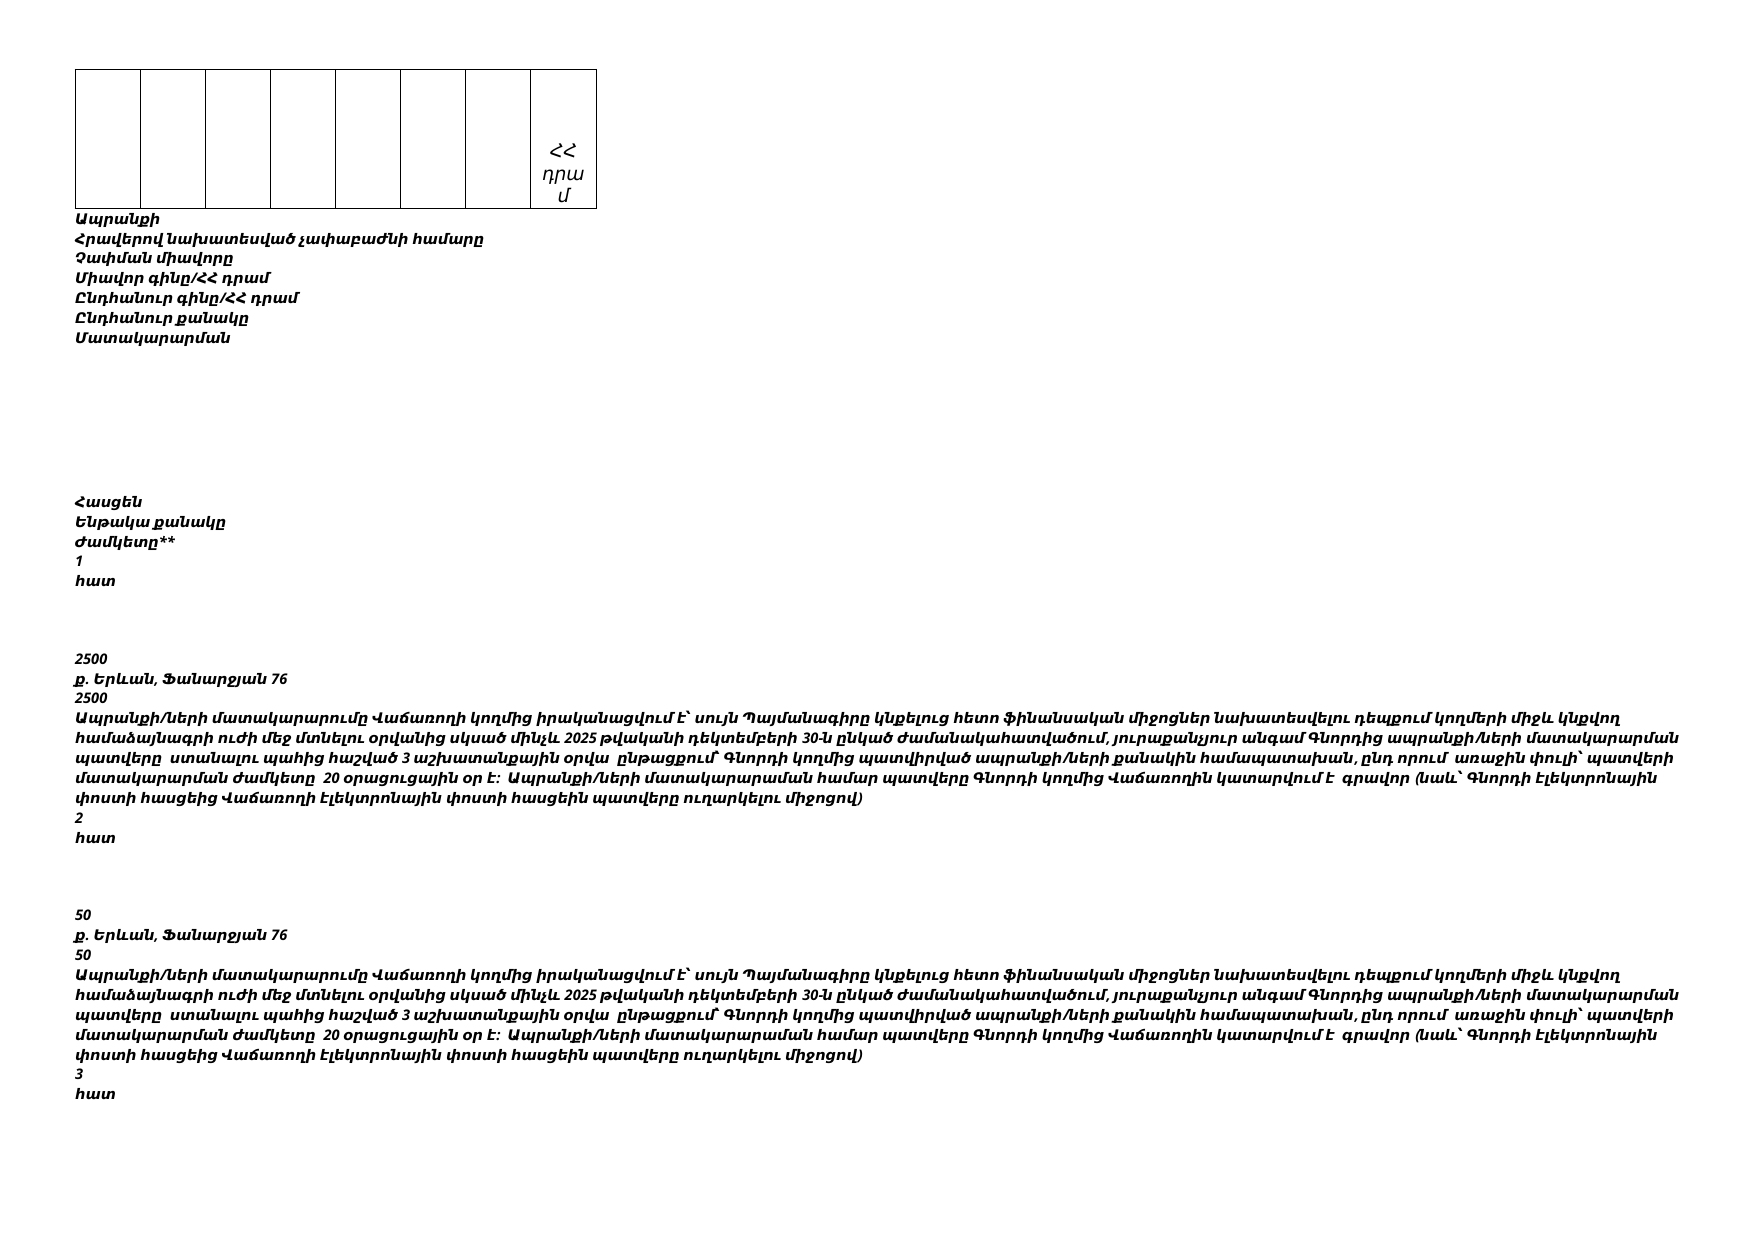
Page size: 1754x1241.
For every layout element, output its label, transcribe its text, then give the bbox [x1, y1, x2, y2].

text ՀՀ դրամ [542, 70, 585, 207]
